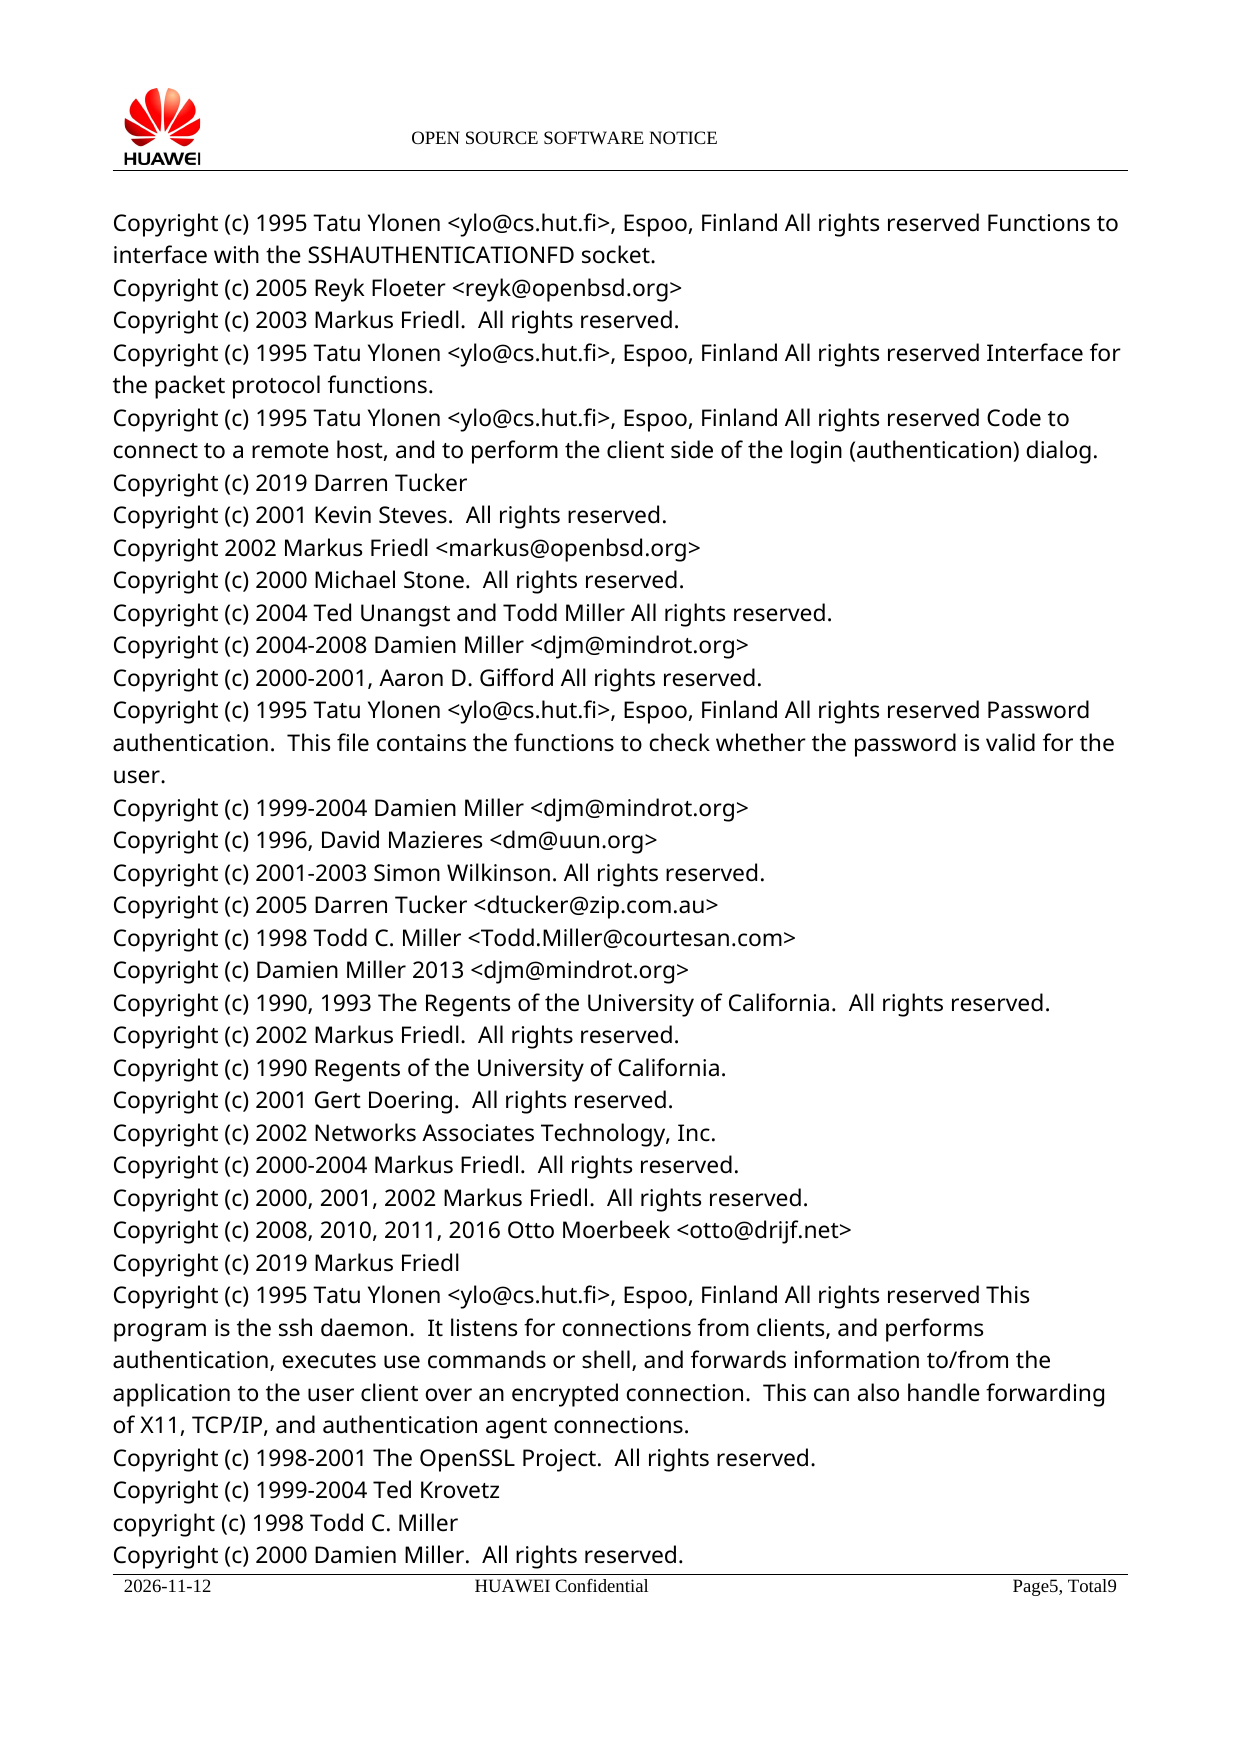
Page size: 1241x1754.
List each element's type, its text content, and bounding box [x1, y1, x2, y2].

picture [124, 88, 201, 165]
